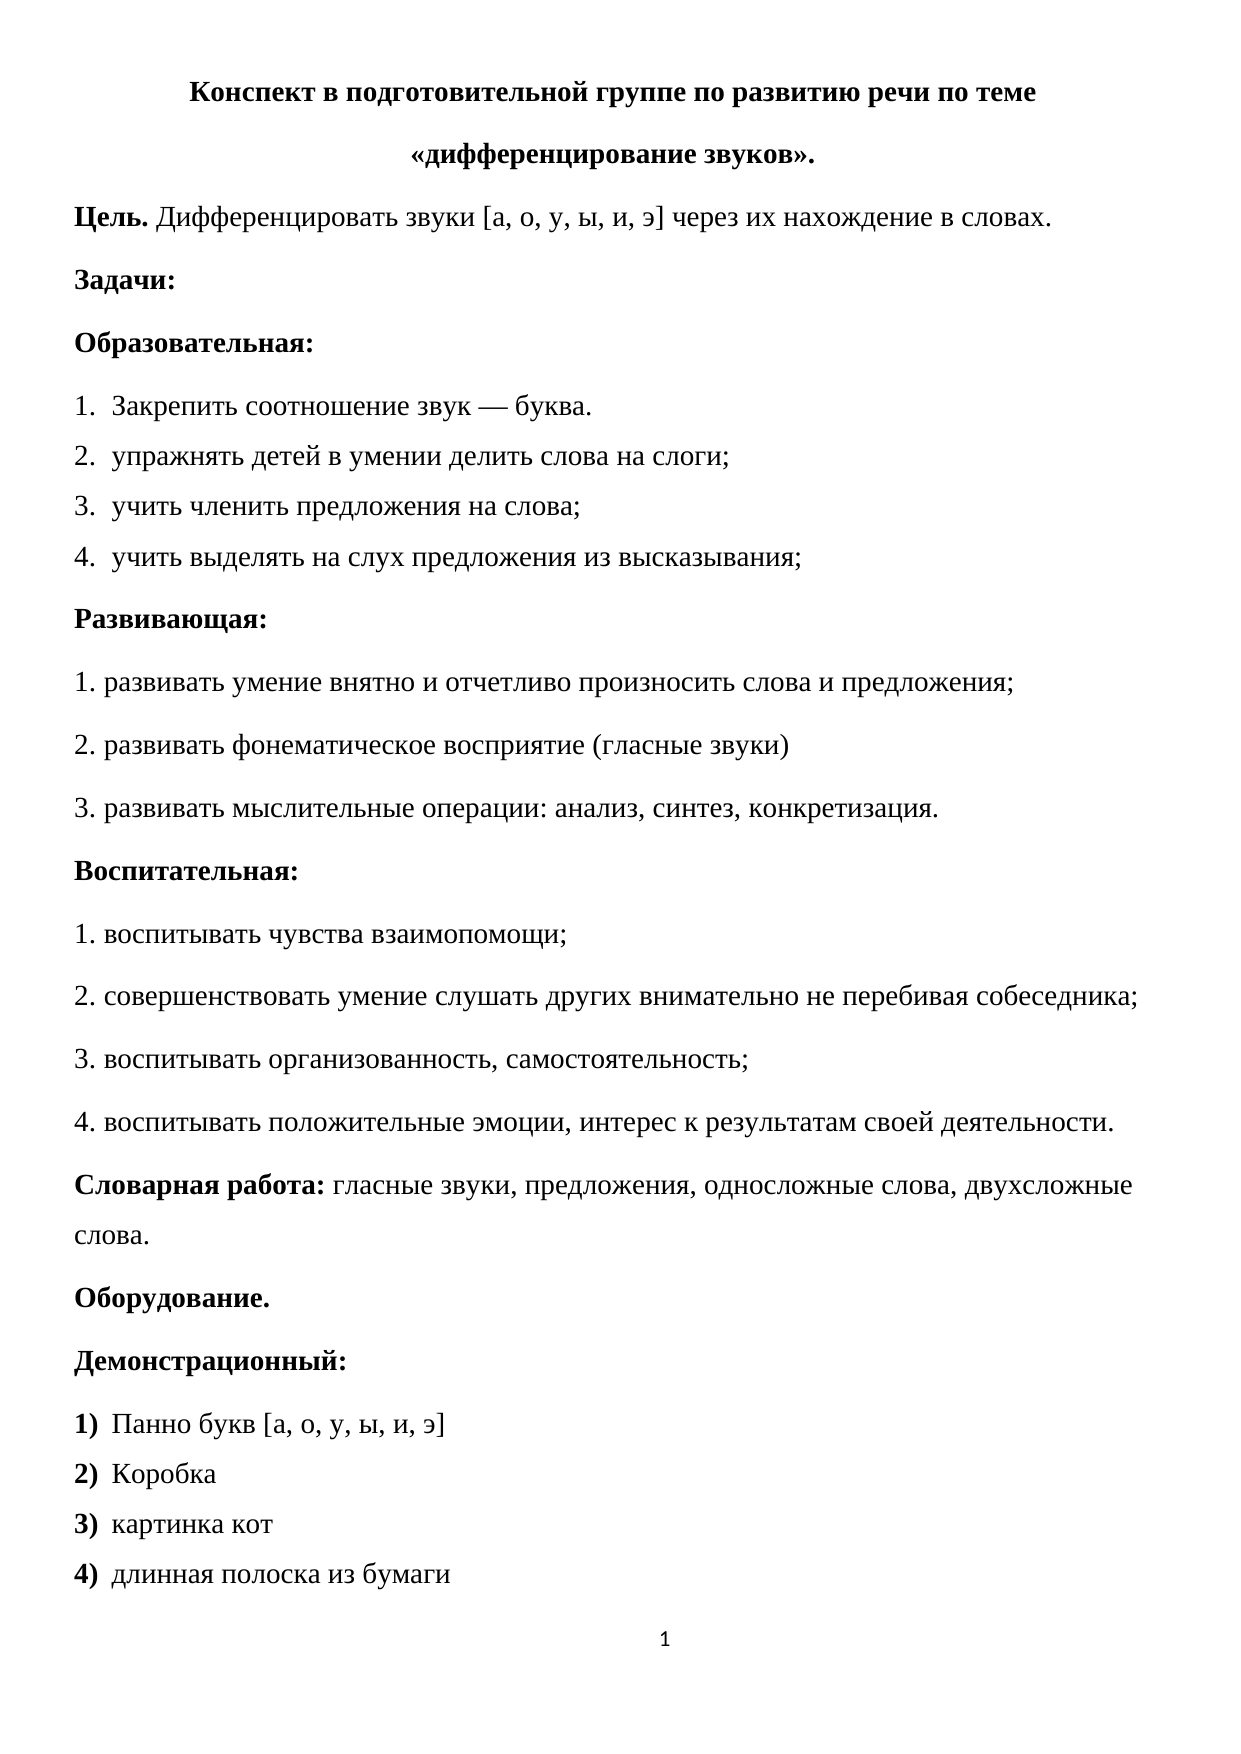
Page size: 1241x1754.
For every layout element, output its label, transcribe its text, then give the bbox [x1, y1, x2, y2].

text Демонстрационный: [74, 1343, 1152, 1376]
text Задачи: [74, 262, 1152, 296]
text Цель. Дифференцировать звуки [а, о, у, ы, и, э] через их нахождение в словах. [74, 199, 1152, 233]
list упражнять детей в умении делить слова на слоги; [74, 438, 1152, 472]
list учить выделять на слух предложения из высказывания; [74, 539, 1152, 572]
text Оборудование. [74, 1280, 1152, 1314]
text «дифференцирование звуков». [74, 137, 1152, 170]
text 2. совершенствовать умение слушать других внимательно не перебивая собеседника; [74, 978, 1152, 1012]
list Панно букв [а, о, у, ы, и, э] [74, 1406, 1152, 1439]
text Образовательная: [74, 325, 1152, 359]
text 1. развивать умение внятно и отчетливо произносить слова и предложения; [74, 664, 1152, 698]
list длинная полоска из бумаги [74, 1557, 1152, 1590]
text Словарная работа: гласные звуки, предложения, односложные слова, двухсложные слова. [74, 1167, 1152, 1251]
text 4. воспитывать положительные эмоции, интерес к результатам своей деятельности. [74, 1104, 1152, 1138]
text 3. воспитывать организованность, самостоятельность; [74, 1041, 1152, 1075]
list Закрепить соотношение звук — буква. [74, 388, 1152, 421]
list картинка кот [74, 1506, 1152, 1540]
text Развивающая: [74, 602, 1152, 635]
text 1. воспитывать чувства взаимопомощи; [74, 916, 1152, 949]
text Конспект в подготовительной группе по развитию речи по теме [74, 74, 1152, 107]
text 2. развивать фонематическое восприятие (гласные звуки) [74, 727, 1152, 761]
text Воспитательная: [74, 853, 1152, 886]
text 3. развивать мыслительные операции: анализ, синтез, конкретизация. [74, 790, 1152, 824]
list учить членить предложения на слова; [74, 488, 1152, 522]
list Коробка [74, 1456, 1152, 1489]
